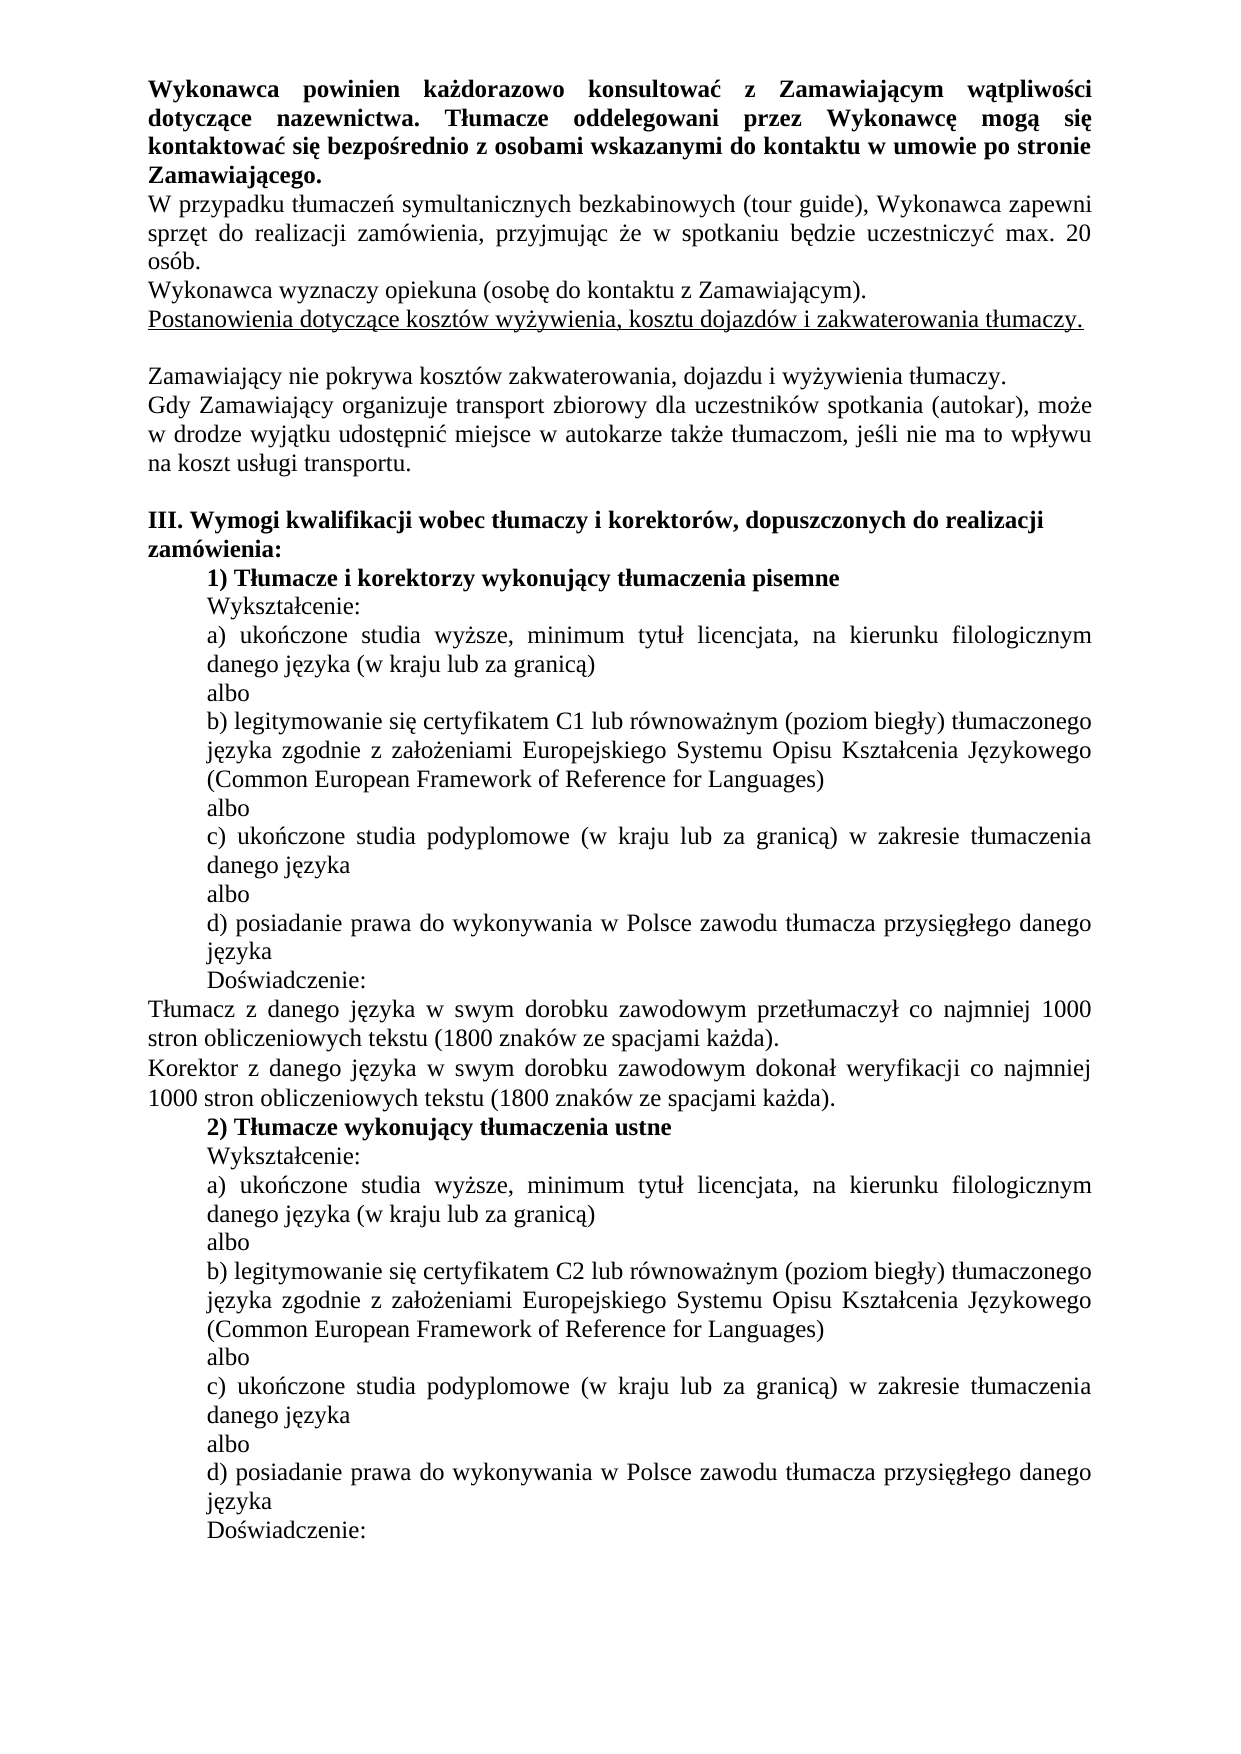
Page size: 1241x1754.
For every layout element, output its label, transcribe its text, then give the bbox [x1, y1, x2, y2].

text Postanowienia dotyczące kosztów wyżywienia, kosztu dojazdów i zakwaterowania tłumaczy. [148, 304, 1093, 333]
text Zamawiający nie pokrywa kosztów zakwaterowania, dojazdu i wyżywienia tłumaczy. [148, 361, 1093, 390]
text albo [207, 678, 1093, 706]
text Korektor z danego języka w swym dorobku zawodowym dokonał weryfikacji co najmniej 1000 stron obliczeniowych tekstu (1800 znaków ze spacjami każda). [148, 1053, 1093, 1112]
text 2) Tłumacze wykonujący tłumaczenia ustne [207, 1112, 1093, 1141]
text albo [207, 793, 1093, 821]
text albo [207, 1429, 1093, 1457]
text III. Wymogi kwalifikacji wobec tłumaczy i korektorów, dopuszczonych do realizacji zamówienia: [148, 505, 1093, 563]
text d) posiadanie prawa do wykonywania w Polsce zawodu tłumacza przysięgłego danego języka [207, 908, 1093, 965]
text Gdy Zamawiający organizuje transport zbiorowy dla uczestników spotkania (autokar), może w drodze wyjątku udostępnić miejsce w autokarze także tłumaczom, jeśli nie ma to wpływu na koszt usługi transportu. [148, 390, 1093, 476]
text 1) Tłumacze i korektorzy wykonujący tłumaczenia pisemne [207, 563, 1093, 591]
text b) legitymowanie się certyfikatem C1 lub równoważnym (poziom biegły) tłumaczonego języka zgodnie z założeniami Europejskiego Systemu Opisu Kształcenia Językowego (Common European Framework of Reference for Languages) [207, 706, 1093, 793]
text a) ukończone studia wyższe, minimum tytuł licencjata, na kierunku filologicznym danego języka (w kraju lub za granicą) [207, 620, 1093, 678]
text albo [207, 1227, 1093, 1256]
text Wykształcenie: [207, 591, 1093, 620]
text Doświadczenie: [207, 1515, 1093, 1544]
text b) legitymowanie się certyfikatem C2 lub równoważnym (poziom biegły) tłumaczonego języka zgodnie z założeniami Europejskiego Systemu Opisu Kształcenia Językowego (Common European Framework of Reference for Languages) [207, 1256, 1093, 1342]
text albo [207, 1342, 1093, 1371]
text Wykonawca wyznaczy opiekuna (osobę do kontaktu z Zamawiającym). [148, 275, 1093, 304]
text a) ukończone studia wyższe, minimum tytuł licencjata, na kierunku filologicznym danego języka (w kraju lub za granicą) [207, 1170, 1093, 1227]
text c) ukończone studia podyplomowe (w kraju lub za granicą) w zakresie tłumaczenia danego języka [207, 821, 1093, 879]
text W przypadku tłumaczeń symultanicznych bezkabinowych (tour guide), Wykonawca zapewni sprzęt do realizacji zamówienia, przyjmując że w spotkaniu będzie uczestniczyć max. 20 osób. [148, 189, 1093, 275]
text Wykształcenie: [207, 1141, 1093, 1170]
text Wykonawca powinien każdorazowo konsultować z Zamawiającym wątpliwości dotyczące nazewnictwa. Tłumacze oddelegowani przez Wykonawcę mogą się kontaktować się bezpośrednio z osobami wskazanymi do kontaktu w umowie po stronie Zamawiającego. [148, 74, 1093, 189]
text c) ukończone studia podyplomowe (w kraju lub za granicą) w zakresie tłumaczenia danego języka [207, 1371, 1093, 1429]
text albo [207, 879, 1093, 908]
text Tłumacz z danego języka w swym dorobku zawodowym przetłumaczył co najmniej 1000 stron obliczeniowych tekstu (1800 znaków ze spacjami każda). [148, 994, 1093, 1053]
text Doświadczenie: [207, 965, 1093, 994]
text d) posiadanie prawa do wykonywania w Polsce zawodu tłumacza przysięgłego danego języka [207, 1457, 1093, 1515]
